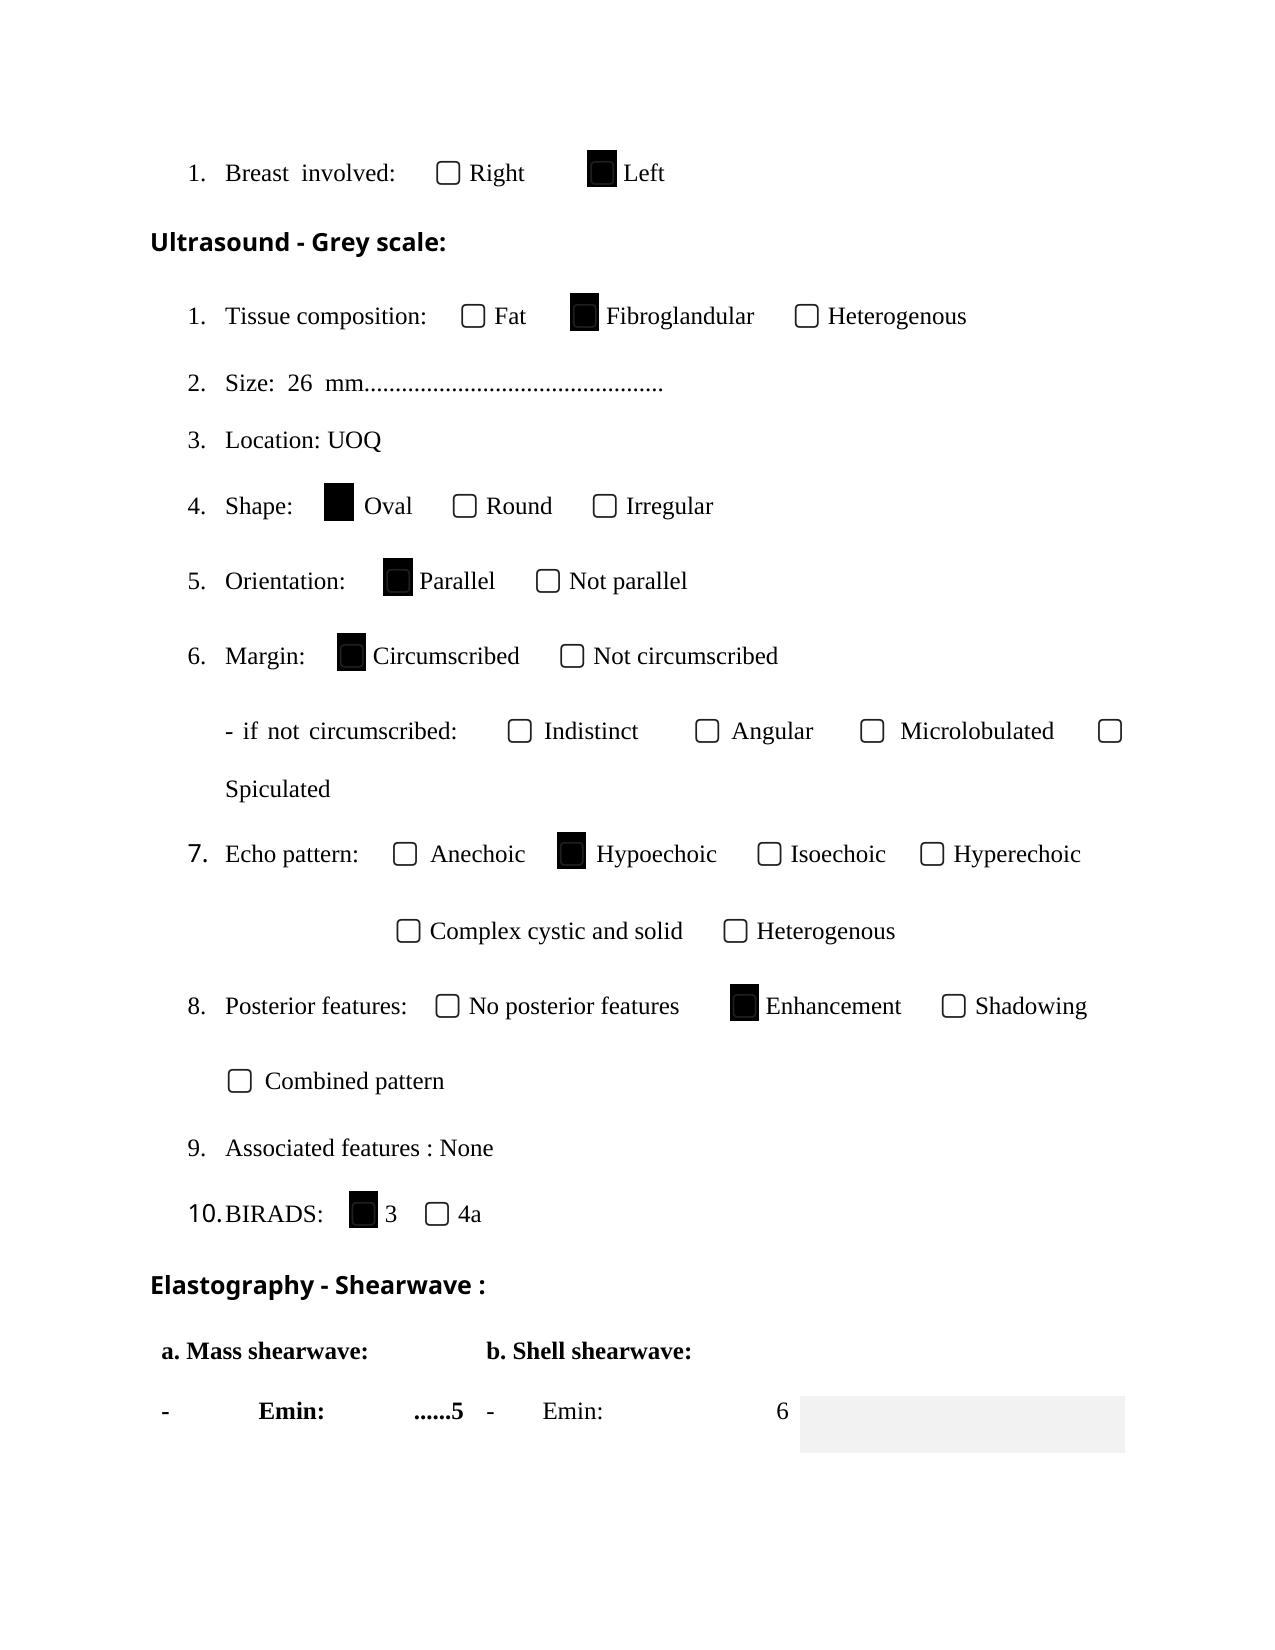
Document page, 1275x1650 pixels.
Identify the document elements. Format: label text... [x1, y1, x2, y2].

list Breast involved: ▢ Right ▢ Left [463, 150, 587, 187]
table_header b. Shell shearwave: [475, 1336, 800, 1396]
list Posterior features: ▢ No posterior features ▢ Enhancement ▢ Shadowing [187, 983, 1125, 1021]
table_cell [150, 1396, 475, 1453]
list Shape: ▢ Oval ▢ Round ▢ Irregular [479, 483, 590, 521]
list Breast involved: ▢ Right ▢ Left [187, 150, 433, 187]
list Associated features : None [187, 1133, 1125, 1162]
list Tissue composition: ▢ Fat ▢ Fibroglandular ▢ Heterogenous [821, 293, 1125, 331]
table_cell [475, 1396, 800, 1453]
list Margin: ▢ Circumscribed ▢ Not circumscribed [187, 633, 337, 671]
list Tissue composition: ▢ Fat ▢ Fibroglandular ▢ Heterogenous [187, 293, 458, 331]
list Tissue composition: ▢ Fat ▢ Fibroglandular ▢ Heterogenous [599, 293, 792, 331]
list Margin: ▢ Circumscribed ▢ Not circumscribed [366, 633, 557, 671]
text Elastography - Shearwave : [150, 1268, 1125, 1302]
text Ultrasound - Grey scale: [150, 225, 1125, 259]
list Breast involved: ▢ Right ▢ Left [617, 150, 1125, 187]
table_header a. Mass shearwave: [150, 1336, 475, 1396]
list BIRADS: ▢ 3 ▢ 4a [187, 1191, 1125, 1229]
list Margin: ▢ Circumscribed ▢ Not circumscribed [587, 633, 1125, 671]
text - if not circumscribed: ▢ Indistinct ▢ Angular ▢ Microlobulated ▢ Spiculated [225, 708, 1125, 803]
list Size: 26 mm................................................ [187, 368, 1125, 397]
list Shape: ▢ Oval ▢ Round ▢ Irregular [187, 483, 324, 521]
list Shape: ▢ Oval ▢ Round ▢ Irregular [619, 483, 1125, 521]
list Echo pattern: ▢ Anechoic ▢ Hypoechoic ▢ Isoechoic ▢ Hyperechoic [187, 832, 1125, 870]
table_cell [800, 1396, 1125, 1453]
list Shape: ▢ Oval ▢ Round ▢ Irregular [364, 483, 450, 521]
text ▢ Complex cystic and solid ▢ Heterogenous [225, 908, 1125, 946]
list Orientation: ▢ Parallel ▢ Not parallel [563, 558, 1125, 596]
list Location: UOQ [187, 426, 1125, 454]
text ▢ Combined pattern [225, 1058, 1125, 1096]
list Orientation: ▢ Parallel ▢ Not parallel [187, 558, 383, 596]
list Orientation: ▢ Parallel ▢ Not parallel [413, 558, 533, 596]
